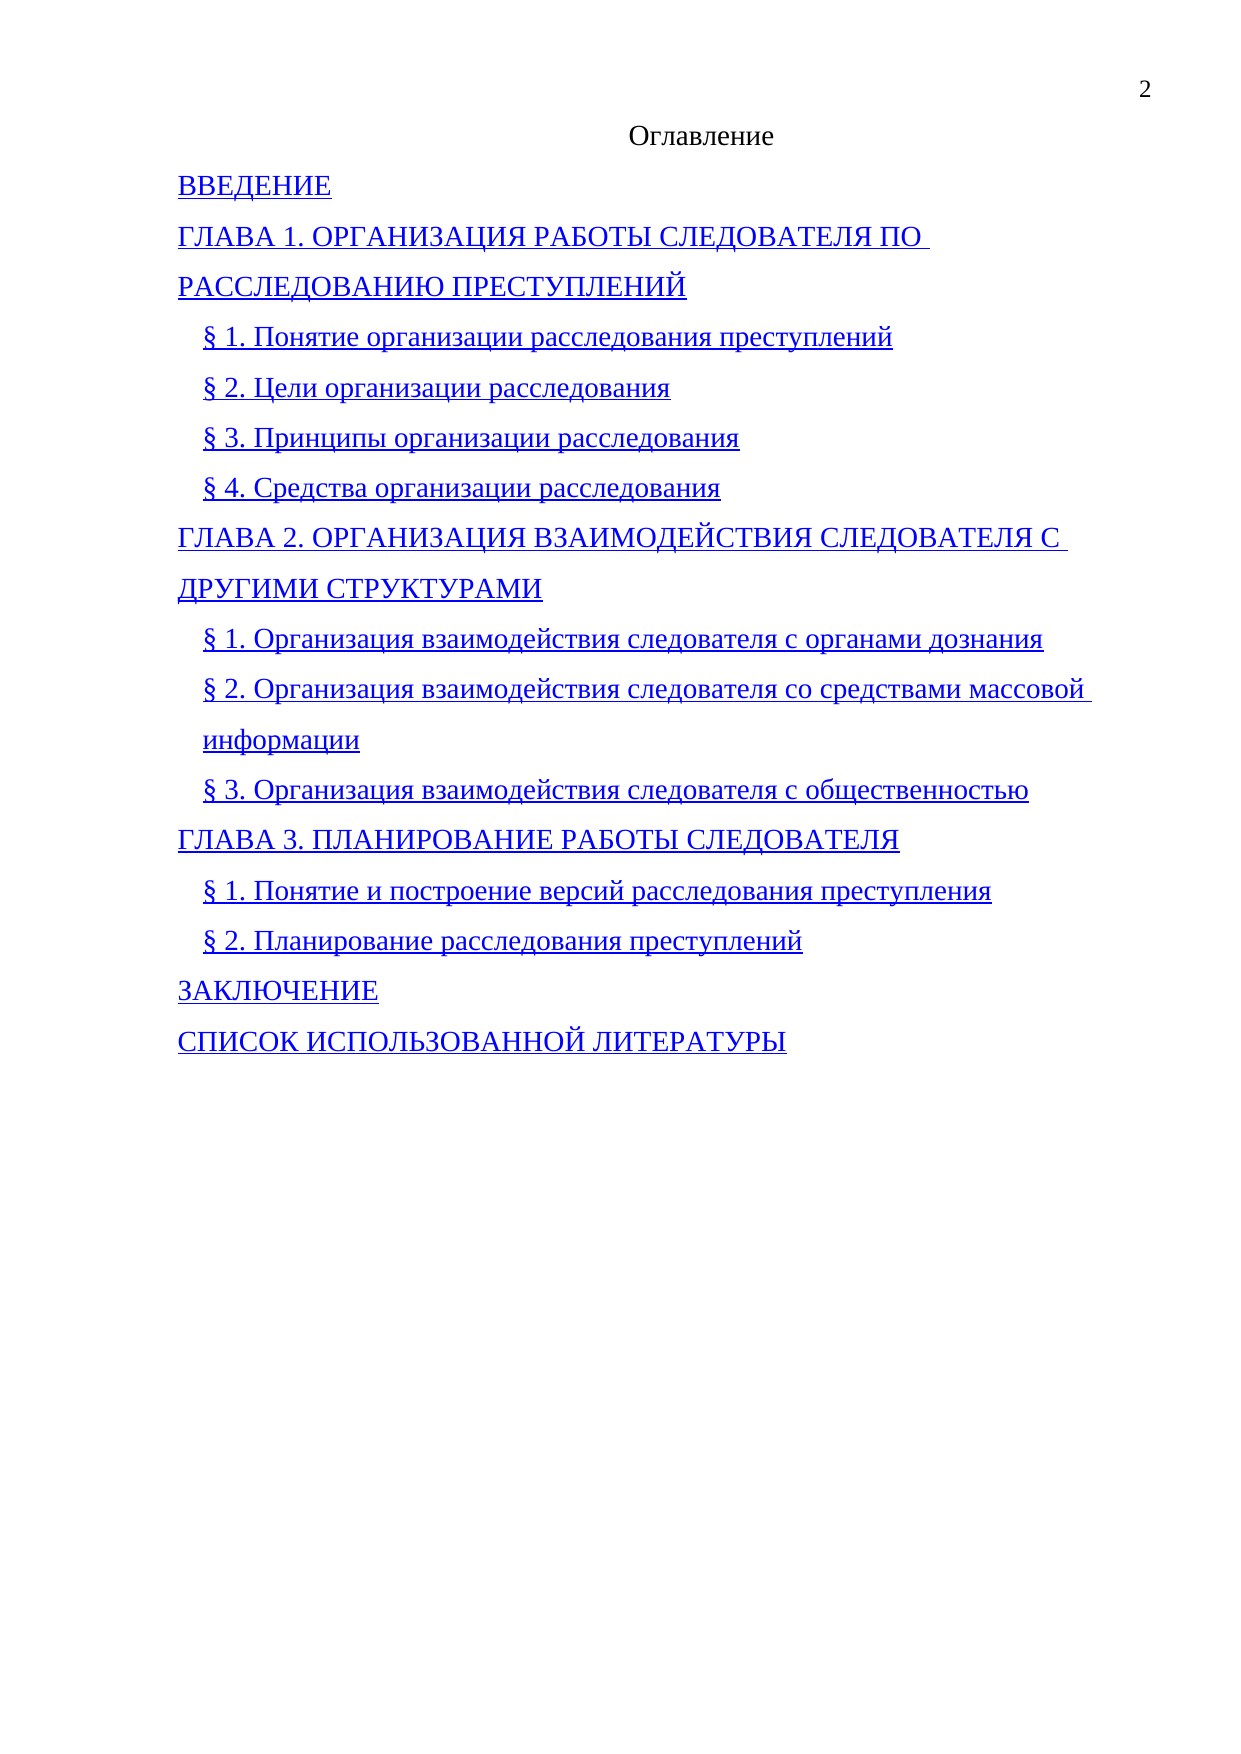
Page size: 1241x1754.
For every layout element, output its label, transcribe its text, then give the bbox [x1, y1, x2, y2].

text § 3. Принципы организации расследования 10 [202, 420, 1152, 453]
text § 1. Организация взаимодействия следователя с органами дознания 26 [202, 621, 1152, 655]
text СПИСОК ИСПОЛЬЗОВАННОЙ ЛИТЕРАТУРЫ 77 [177, 1024, 1152, 1057]
text ВВЕДЕНИЕ 3 [177, 168, 1152, 202]
text § 1. Понятие организации расследования преступлений 5 [202, 319, 1152, 353]
text § 2. Цели организации расследования 9 [202, 370, 1152, 403]
text § 4. Средства организации расследования 14 [202, 470, 1152, 504]
text § 2. Организация взаимодействия следователя со средствами массовой информации 51 [202, 672, 1152, 755]
text ЗАКЛЮЧЕНИЕ 75 [177, 973, 1152, 1007]
text ГЛАВА 3. ПЛАНИРОВАНИЕ РАБОТЫ СЛЕДОВАТЕЛЯ 58 [177, 822, 1152, 856]
text ГЛАВА 2. ОРГАНИЗАЦИЯ ВЗАИМОДЕЙСТВИЯ СЛЕДОВАТЕЛЯ С ДРУГИМИ СТРУКТУРАМИ 26 [177, 521, 1152, 604]
text ГЛАВА 1. ОРГАНИЗАЦИЯ РАБОТЫ СЛЕДОВАТЕЛЯ ПО РАССЛЕДОВАНИЮ ПРЕСТУПЛЕНИЙ 5 [177, 219, 1152, 303]
text § 1. Понятие и построение версий расследования преступления 58 [202, 873, 1152, 906]
text § 2. Планирование расследования преступлений 65 [202, 923, 1152, 957]
text Оглавление [177, 118, 1152, 152]
text § 3. Организация взаимодействия следователя с общественностью 53 [202, 772, 1152, 806]
